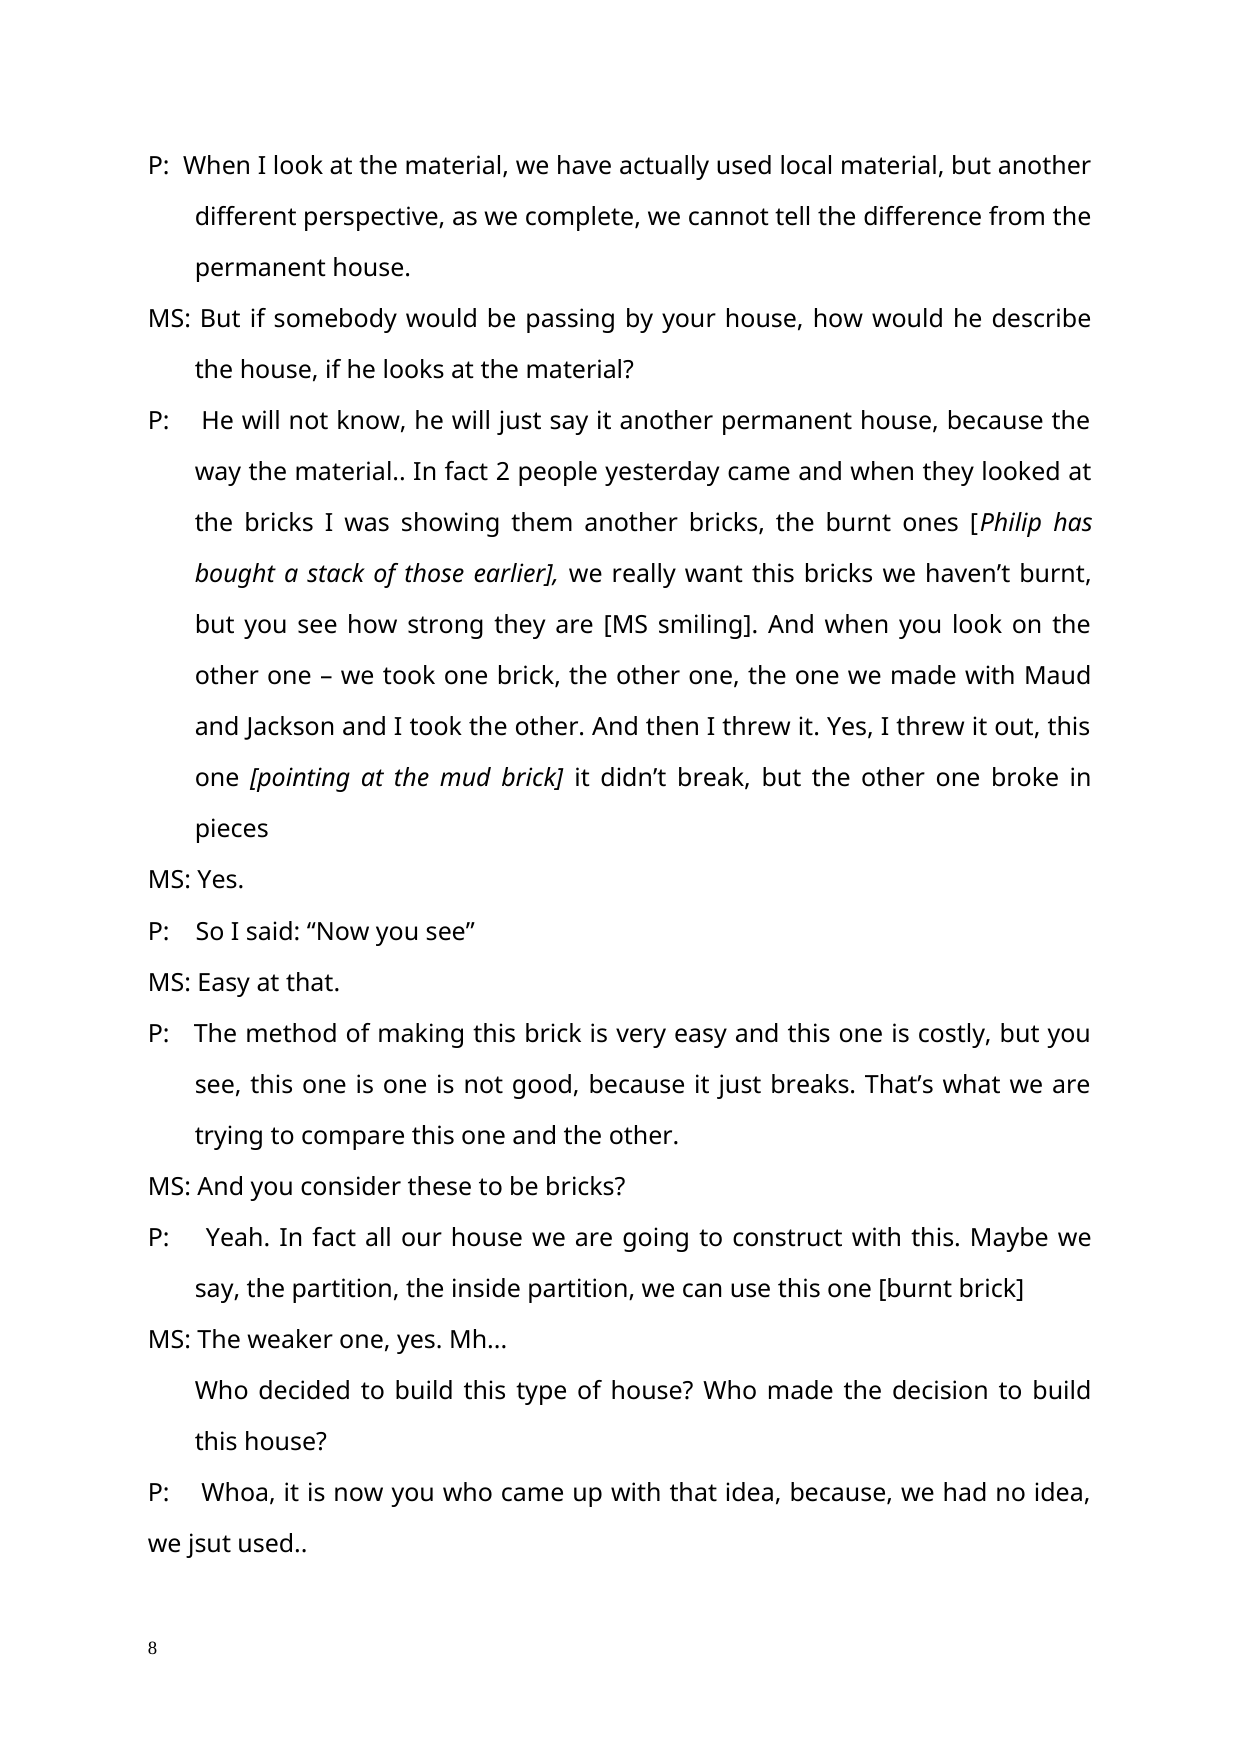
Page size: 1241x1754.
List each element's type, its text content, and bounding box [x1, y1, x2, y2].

text P: Yeah. In fact all our house we are going to construct with this. Maybe we say, the partition, the inside partition, we can use this one [burnt brick] [148, 1219, 1093, 1304]
text MS: Yes. [148, 862, 1093, 896]
text P: So I said: “Now you see” [148, 913, 1093, 947]
text MS: Easy at that. [148, 964, 1093, 998]
text P: Whoa, it is now you who came up with that idea, because, we had no idea, we jsut used.. [148, 1475, 1093, 1560]
text P: He will not know, he will just say it another permanent house, because the way the material.. In fact 2 people yesterday came and when they looked at the bricks I was showing them another bricks, the burnt ones [Philip has bought a stack of those earlier], we really want this bricks we haven’t burnt, but you see how strong they are [MS smiling]. And when you look on the other one – we took one brick, the other one, the one we made with Maud and Jackson and I took the other. And then I threw it. Yes, I threw it out, this one [pointing at the mud brick] it didn’t break, but the other one broke in pieces [148, 403, 1093, 845]
text P: When I look at the material, we have actually used local material, but another different perspective, as we complete, we cannot tell the difference from the permanent house. [148, 148, 1093, 284]
text MS: And you consider these to be bricks? [148, 1168, 1093, 1202]
text Who decided to build this type of house? Who made the decision to build this house? [194, 1373, 1093, 1458]
text P: The method of making this brick is very easy and this one is costly, but you see, this one is one is not good, because it just breaks. That’s what we are trying to compare this one and the other. [148, 1015, 1093, 1151]
text MS: The weaker one, yes. Mh... [148, 1322, 1093, 1356]
text MS: But if somebody would be passing by your house, how would he describe the house, if he looks at the material? [148, 301, 1093, 386]
